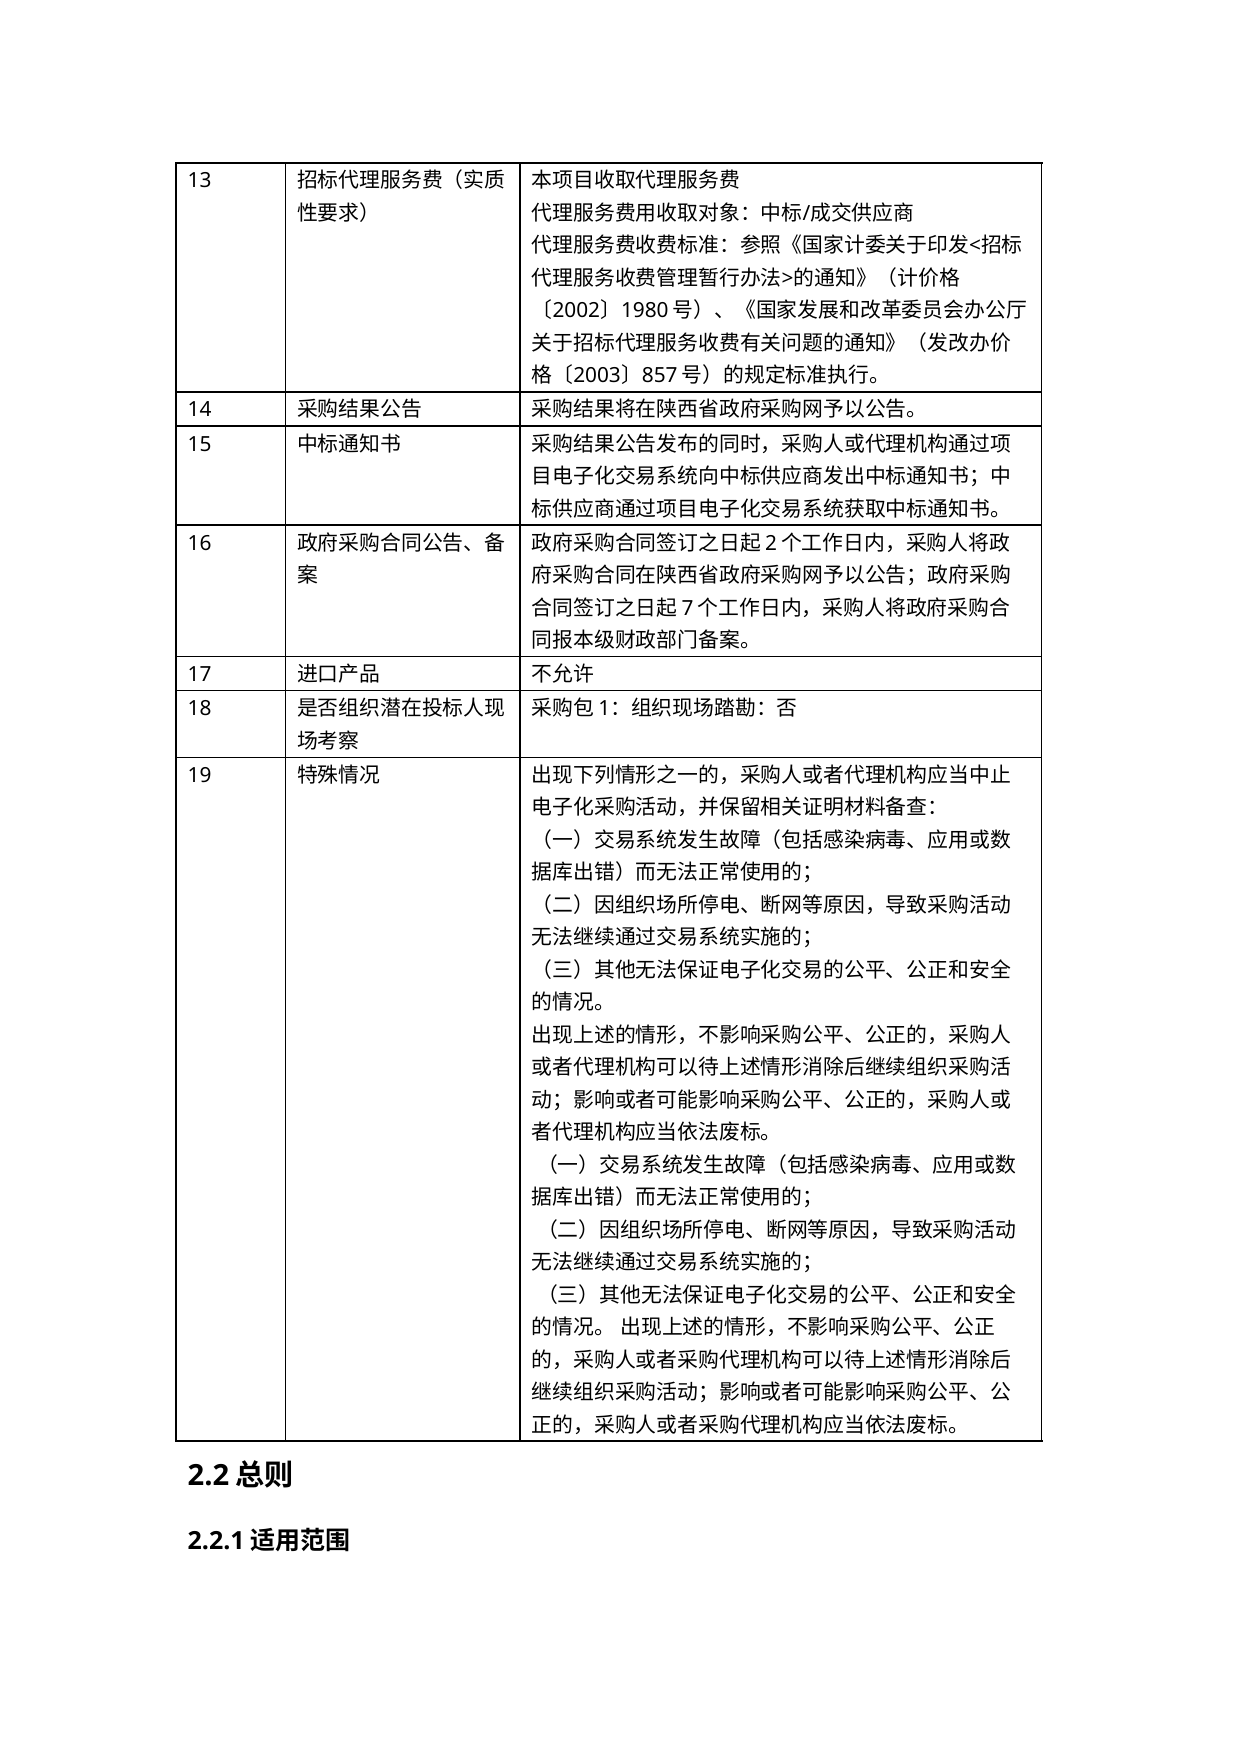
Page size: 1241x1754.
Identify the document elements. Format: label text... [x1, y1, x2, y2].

table_cell 采购结果公告 [286, 393, 519, 425]
table_cell 特殊情况 [286, 758, 519, 1440]
table_cell 采购结果将在陕西省政府采购网予以公告。 [521, 393, 1041, 425]
table_cell 16 [177, 526, 285, 656]
table_cell 招标代理服务费（实质性要求） [286, 164, 519, 391]
table_cell 13 [177, 164, 285, 391]
table_cell 19 [177, 758, 285, 1440]
table_cell 是否组织潜在投标人现场考察 [286, 691, 519, 756]
table_cell 17 [177, 657, 285, 690]
text 2.2.1适用范围 [187, 1507, 1053, 1572]
table_cell 中标通知书 [286, 427, 519, 524]
table_cell 出现下列情形之一的，采购人或者代理机构应当中止电子化采购活动，并保留相关证明材料备查： （一）交易系统发生故障（包括感染病毒、应用或数据库出错）而无法正常使用的； （二）因组织场所停电、断网等原因，导致采购活动无法继续通过交易系统实施的； （三）其他无法保证电子化交易的公平、公正和安全的情况。 出现上述的情形，不影响采购公平、公正的，采购人或者代理机构可以待上述情形消除后继续组织采购活动；影响或者可能影响采购公平、公正的，采购人或者代理机构应当依法废标。 （一）交易系统发生故障（包括感染病毒、应用或数据库出错）而无法正常使用的； （二）因组织场所停电、断网等原因，导致采购活动无法继续通过交易系统实施的； （三）其他无法保证电子化交易的公平、公正和安全的情况。 出现上述的情形，不影响采购公平、公正的，采购人或者采购代理机构可以待上述情形消除后继续组织采购活动；影响或者可能影响采购公平、公正的，采购人或者采购代理机构应当依法废标。 [521, 758, 1041, 1440]
table_cell 本项目收取代理服务费 代理服务费用收取对象：中标/成交供应商 代理服务费收费标准：参照《国家计委关于印发<招标代理服务收费管理暂行办法>的通知》（计价格〔2002〕1980号）、《国家发展和改革委员会办公厅关于招标代理服务收费有关问题的通知》（发改办价格〔2003〕857号）的规定标准执行。 [521, 164, 1041, 391]
table_cell 进口产品 [286, 657, 519, 690]
table_cell 政府采购合同公告、备案 [286, 526, 519, 656]
table_cell 采购包1：组织现场踏勘：否 [521, 691, 1041, 756]
table_cell 15 [177, 427, 285, 524]
table_cell 18 [177, 691, 285, 756]
table_cell 采购结果公告发布的同时，采购人或代理机构通过项目电子化交易系统向中标供应商发出中标通知书；中标供应商通过项目电子化交易系统获取中标通知书。 [521, 427, 1041, 524]
table_cell 政府采购合同签订之日起2个工作日内，采购人将政府采购合同在陕西省政府采购网予以公告；政府采购合同签订之日起7个工作日内，采购人将政府采购合同报本级财政部门备案。 [521, 526, 1041, 656]
table_cell 14 [177, 393, 285, 425]
table_cell 不允许 [521, 657, 1041, 690]
text 2.2总则 [187, 1442, 1053, 1507]
